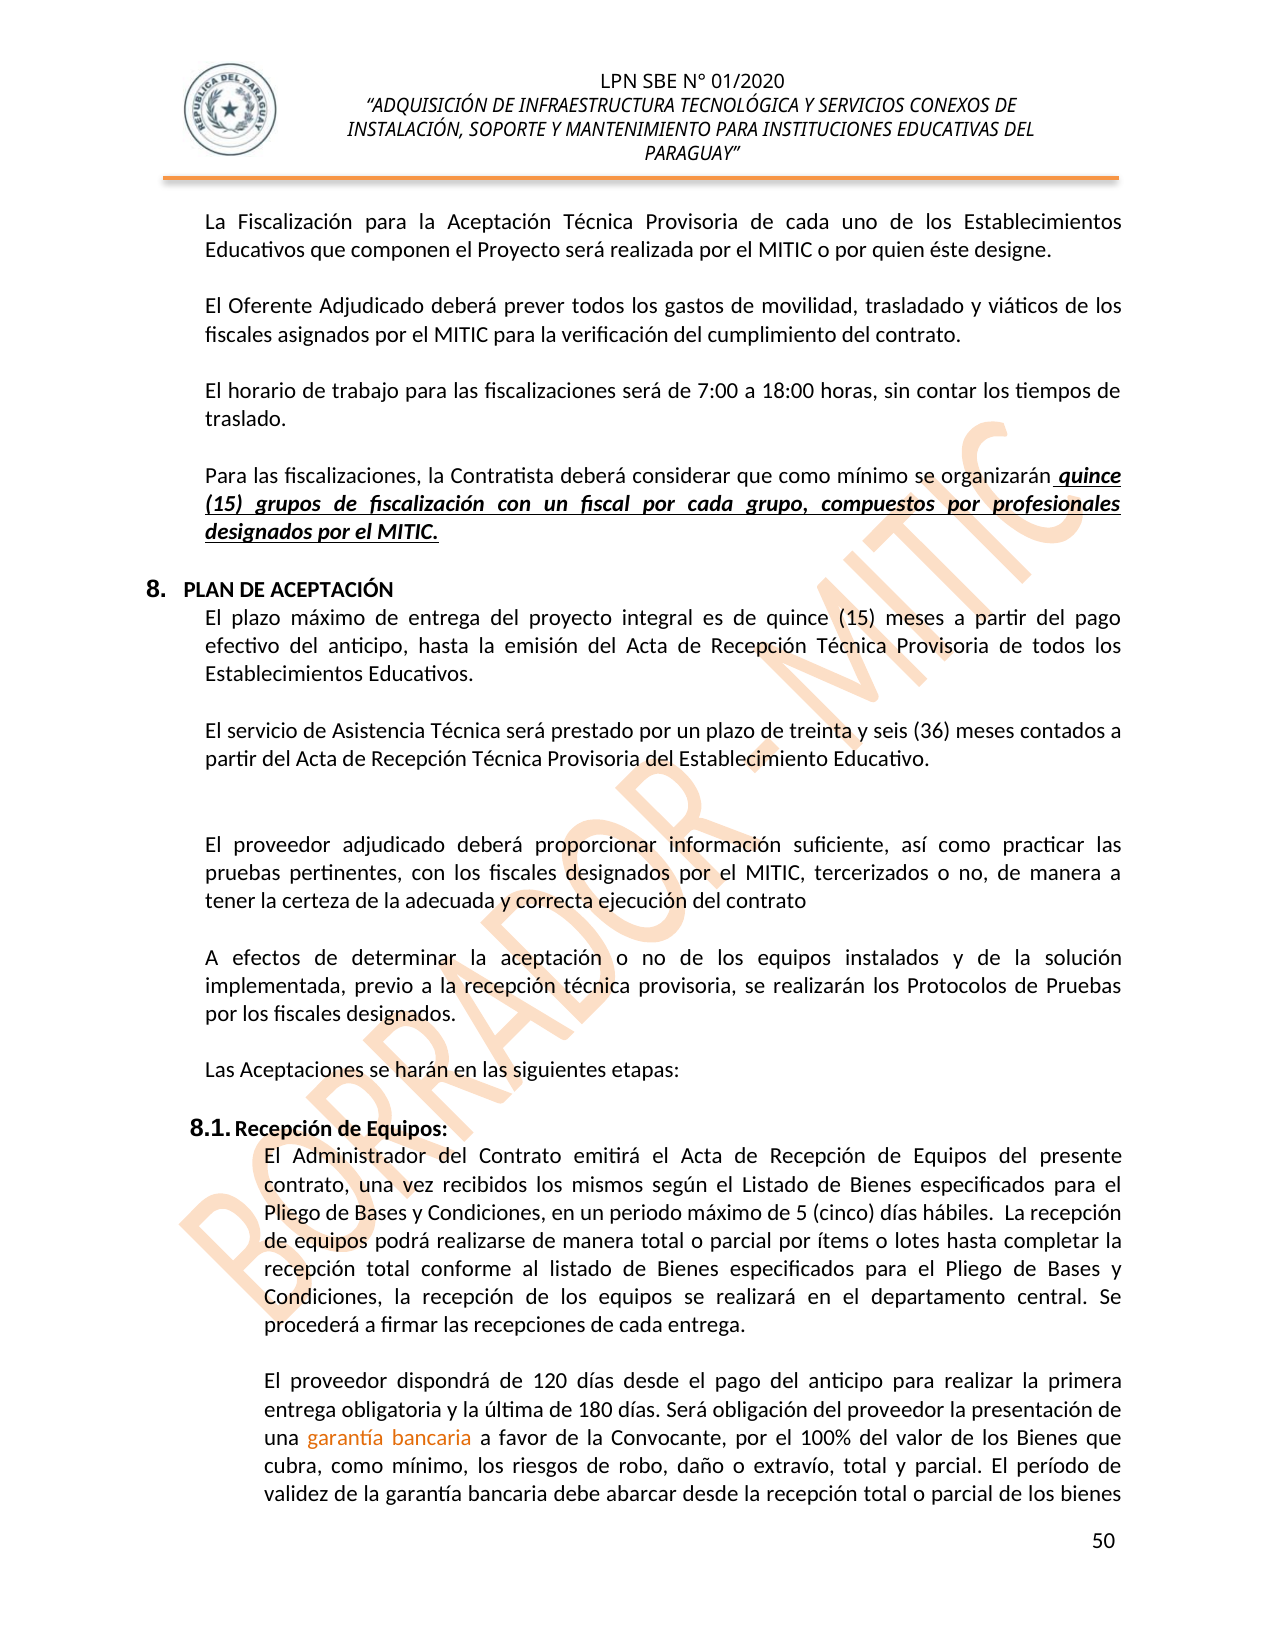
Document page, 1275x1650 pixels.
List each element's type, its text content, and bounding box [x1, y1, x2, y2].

text El Oferente Adjudicado deberá prever todos los gastos de movilidad, trasladado y viáticos de los fiscales asignados por el MITIC para la verificación del cumplimiento del contrato. [205, 292, 1123, 348]
text La Fiscalización para la Aceptación Técnica Provisoria de cada uno de los Establecimientos Educativos que componen el Proyecto será realizada por el MITIC o por quien éste designe. [205, 207, 1123, 263]
text El Administrador del Contrato emitirá el Acta de Recepción de Equipos del presente contrato, una vez recibidos los mismos según el Listado de Bienes especificados para el Pliego de Bases y Condiciones, en un periodo máximo de 5 (cinco) días hábiles. La recepción de equipos podrá realizarse de manera total o parcial por ítems o lotes hasta completar la recepción total conforme al listado de Bienes especificados para el Pliego de Bases y Condiciones, la recepción de los equipos se realizará en el departamento central. Se procederá a firmar las recepciones de cada entrega. [264, 1142, 1123, 1338]
list Recepción de Equipos: [189, 1112, 1127, 1142]
picture [182, 61, 278, 157]
list PLAN DE ACEPTACIÓN [146, 574, 1127, 603]
text El proveedor adjudicado deberá proporcionar información suficiente, así como practicar las pruebas pertinentes, con los fiscales designados por el MITIC, tercerizados o no, de manera a tener la certeza de la adecuada y correcta ejecución del contrato [205, 830, 1123, 914]
text El horario de trabajo para las fiscalizaciones será de 7:00 a 18:00 horas, sin contar los tiempos de traslado. [205, 377, 1123, 433]
text Las Aceptaciones se harán en las siguientes etapas: [205, 1056, 1123, 1084]
text Para las fiscalizaciones, la Contratista deberá considerar que como mínimo se organizarán quince (15) grupos de fiscalización con un fiscal por cada grupo, compuestos por profesionales designados por el MITIC. [205, 461, 1123, 546]
text El servicio de Asistencia Técnica será prestado por un plazo de treinta y seis (36) meses contados a partir del Acta de Recepción Técnica Provisoria del Establecimiento Educativo. [205, 716, 1123, 772]
text El plazo máximo de entrega del proyecto integral es de quince (15) meses a partir del pago efectivo del anticipo, hasta la emisión del Acta de Recepción Técnica Provisoria de todos los Establecimientos Educativos. [205, 603, 1123, 688]
text A efectos de determinar la aceptación o no de los equipos instalados y de la solución implementada, previo a la recepción técnica provisoria, se realizarán los Protocolos de Pruebas por los fiscales designados. [205, 943, 1123, 1027]
